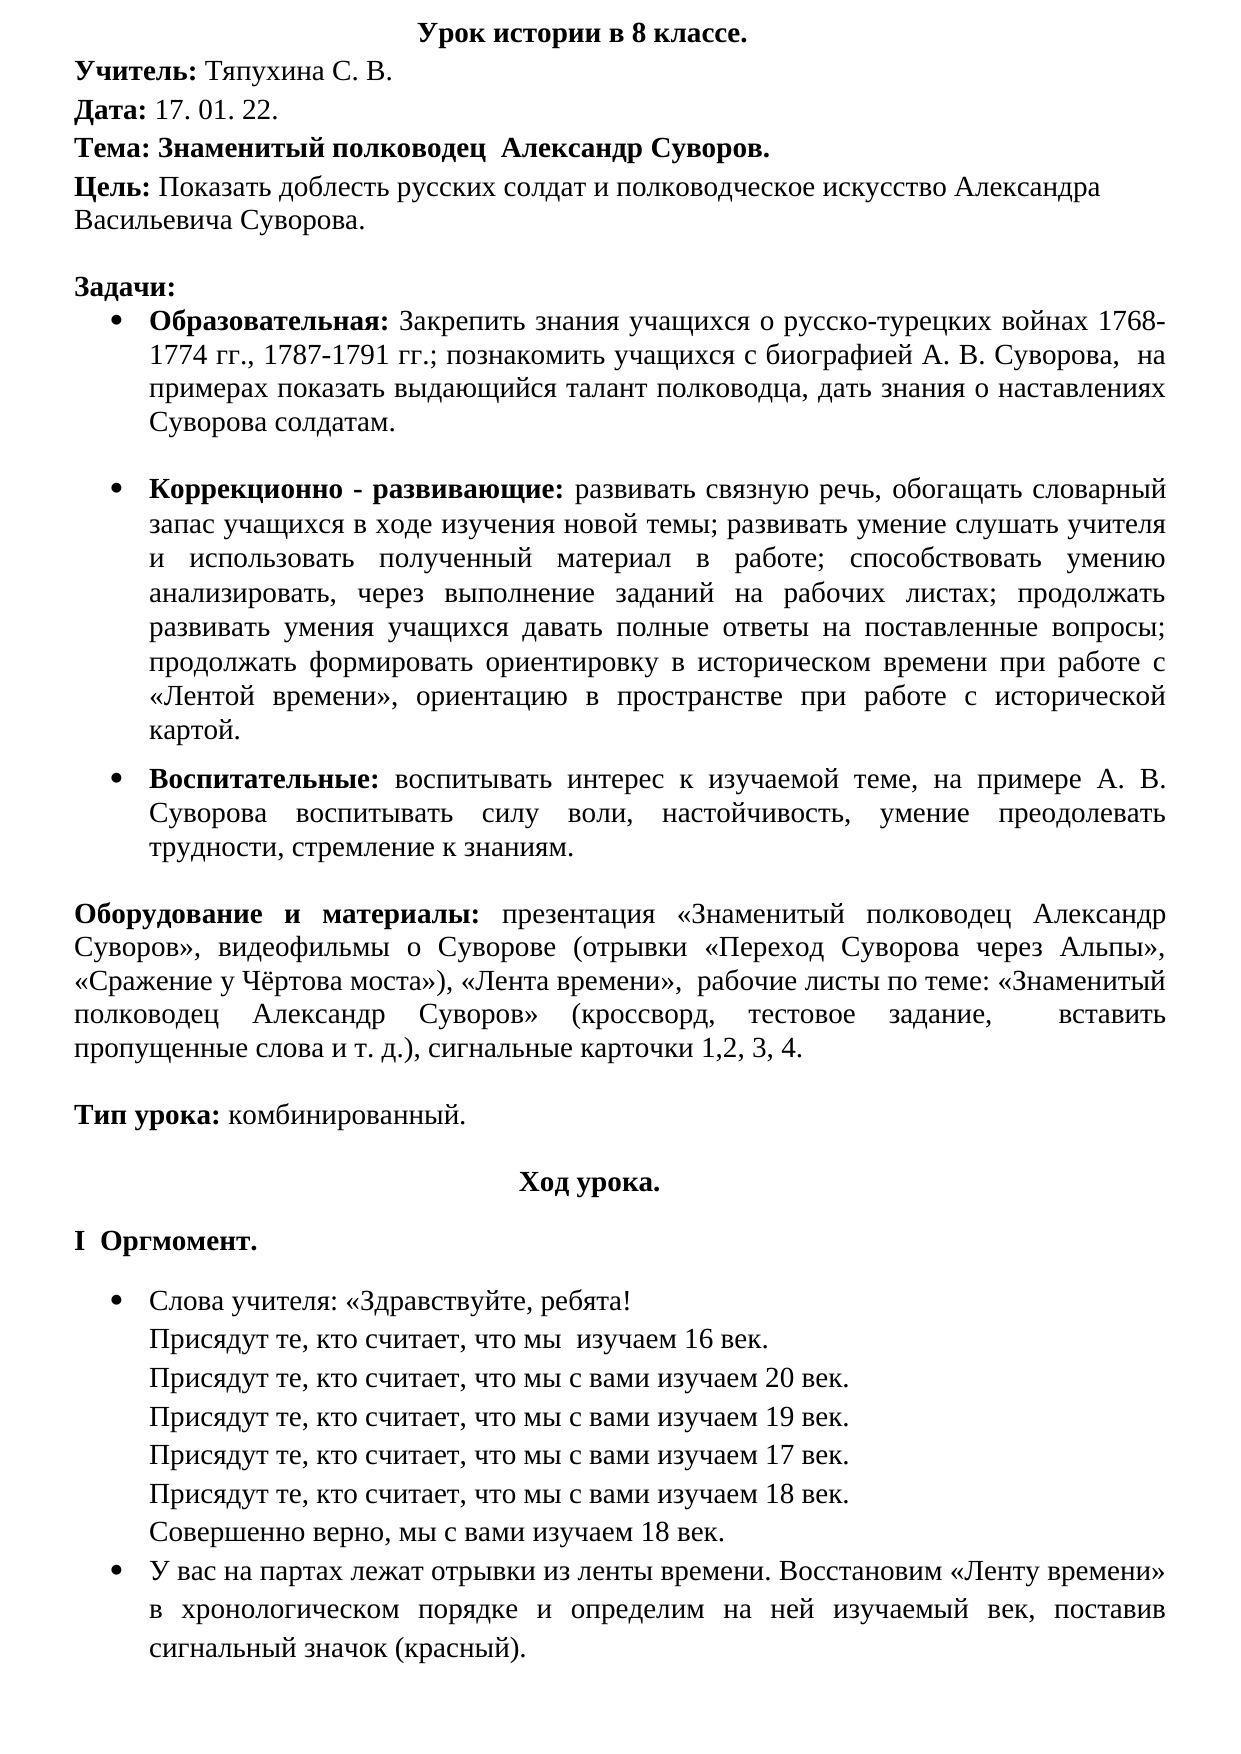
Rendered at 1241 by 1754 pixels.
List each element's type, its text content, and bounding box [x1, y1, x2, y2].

list Коррекционно - развивающие: развивать связную речь, обогащать словарный запас учащихся в ходе изучения новой темы; развивать умение слушать учителя и использовать полученный материал в работе; способствовать умению анализировать, через выполнение заданий на рабочих листах; продолжать развивать умения учащихся давать полные ответы на поставленные вопросы; продолжать формировать ориентировку в историческом времени при работе с «Лентой времени», ориентацию в пространстве при работе с исторической картой. [111, 471, 1167, 746]
list Образовательная: Закрепить знания учащихся о русско-турецких войнах 1768-1774 гг., 1787-1791 гг.; познакомить учащихся с биографией А. В. Суворова, на примерах показать выдающийся талант полководца, дать знания о наставлениях Суворова солдатам. [111, 303, 1167, 437]
text Ход урока. [74, 1164, 1167, 1198]
list Воспитательные: воспитывать интерес к изучаемой теме, на примере А. В. Суворова воспитывать силу воли, настойчивость, умение преодолевать трудности, стремление к знаниям. [111, 762, 1167, 862]
text Оборудование и материалы: презентация «Знаменитый полководец Александр Суворов», видеофильмы о Суворове (отрывки «Переход Суворова через Альпы», «Сражение у Чёртова моста»), «Лента времени», рабочие листы по теме: «Знаменитый полководец Александр Суворов» (кроссворд, тестовое задание, вставить пропущенные слова и т. д.), сигнальные карточки 1,2, 3, 4. [74, 896, 1167, 1063]
text Цель: Показать доблесть русских солдат и полководческое искусство Александра Васильевича Суворова. [74, 169, 1167, 236]
list Совершенно верно, мы с вами изучаем 18 век. [149, 1514, 1167, 1548]
text Задачи: [74, 269, 1167, 303]
list Слова учителя: «Здравствуйте, ребята! [111, 1283, 1167, 1317]
text Тема: Знаменитый полководец Александр Суворов. [74, 130, 1167, 164]
text Дата: 17. 01. 22. [74, 92, 1167, 125]
list Присядут те, кто считает, что мы с вами изучаем 17 век. [149, 1437, 1167, 1471]
text Тип урока: комбинированный. [74, 1097, 1167, 1131]
list Присядут те, кто считает, что мы изучаем 16 век. [149, 1322, 1167, 1355]
list Присядут те, кто считает, что мы с вами изучаем 19 век. [149, 1399, 1167, 1432]
text Урок истории в 8 классе. [74, 15, 1167, 48]
list У вас на партах лежат отрывки из ленты времени. Восстановим «Ленту времени» в хронологическом порядке и определим на ней изучаемый век, поставив сигнальный значок (красный). [111, 1553, 1167, 1663]
text Учитель: Тяпухина С. В. [74, 53, 1167, 87]
list Присядут те, кто считает, что мы с вами изучаем 18 век. [149, 1476, 1167, 1509]
list Присядут те, кто считает, что мы с вами изучаем 20 век. [149, 1360, 1167, 1394]
text I Оргмомент. [74, 1223, 1167, 1257]
